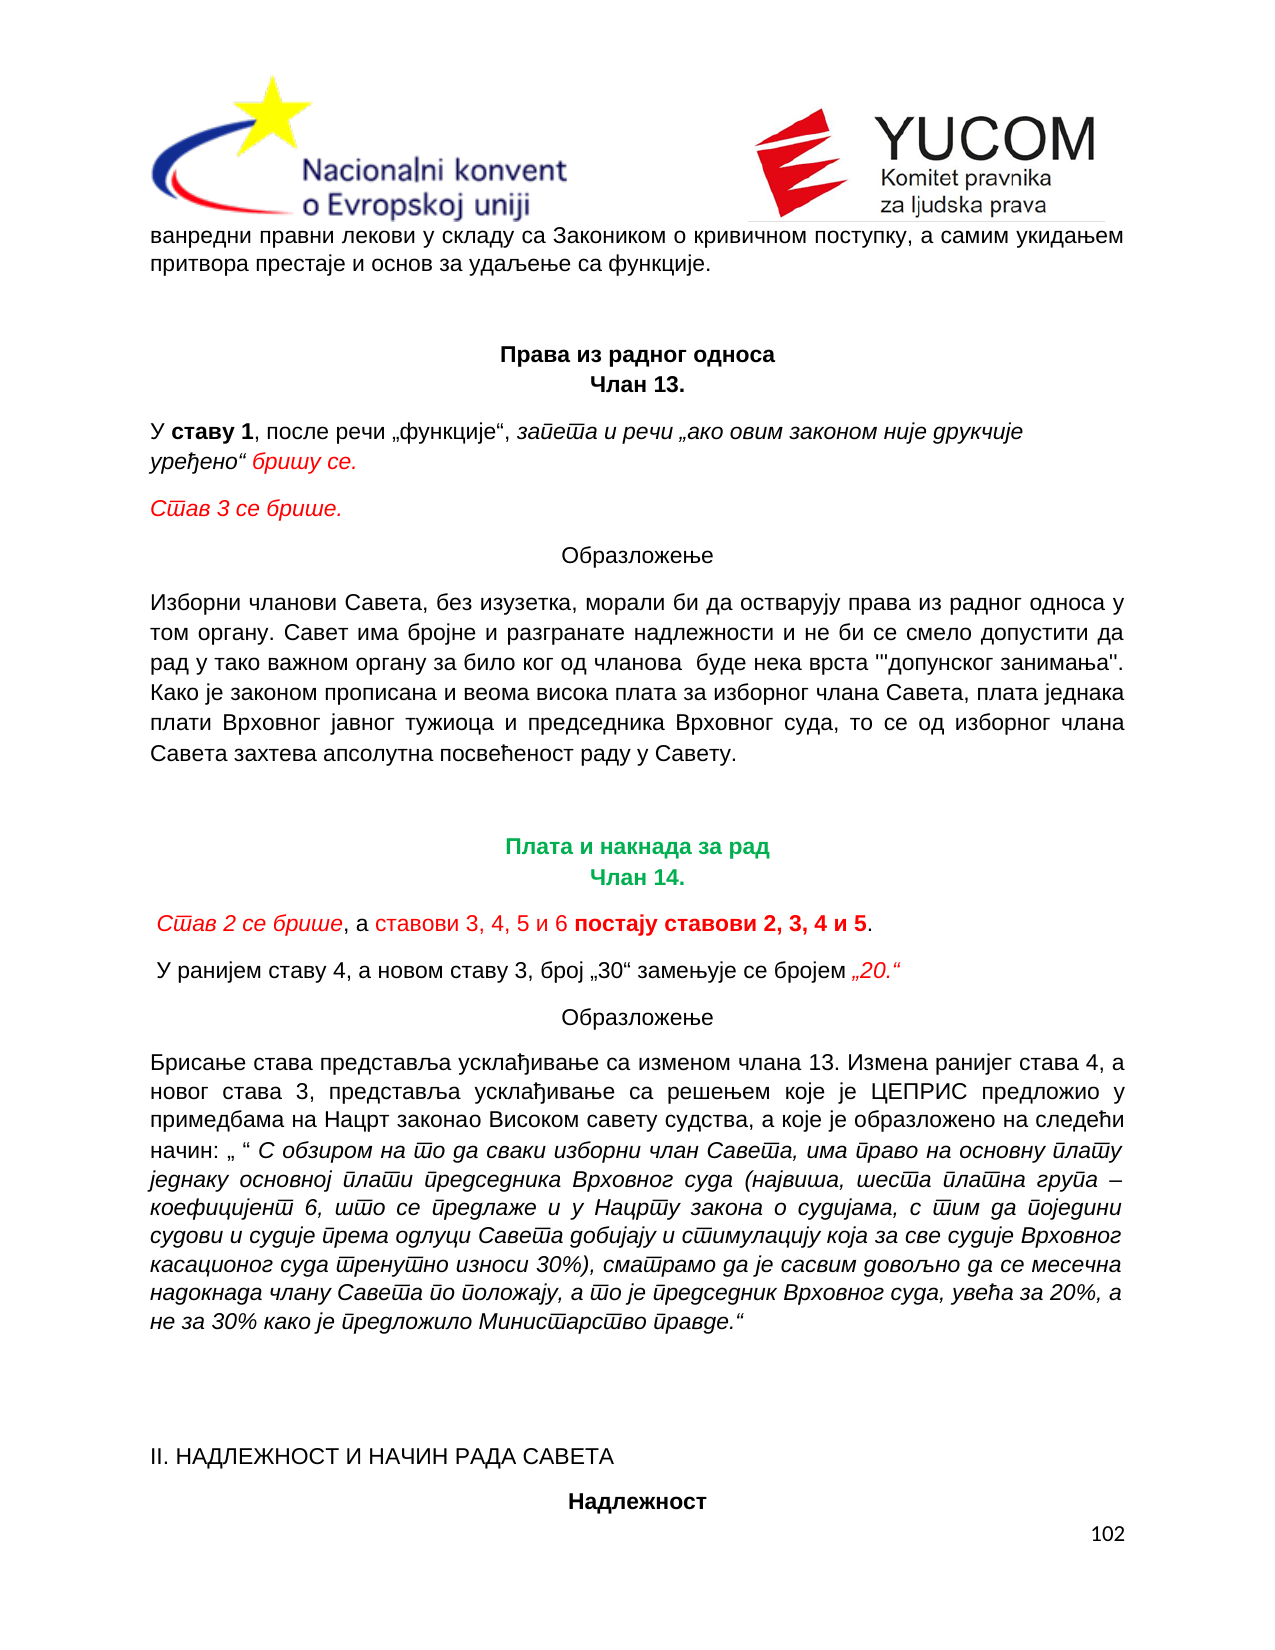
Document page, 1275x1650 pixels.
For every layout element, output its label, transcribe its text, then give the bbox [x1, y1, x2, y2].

text Став 3 се брише. [150, 495, 1125, 521]
text II. НАДЛЕЖНОСТ И НАЧИН РАДА САВЕТА [150, 1443, 1125, 1469]
text Брисање става представља усклађивање са изменом члана 13. Измена ранијег става 4, а новог става 3, представља усклађивање са решењем које је ЦЕПРИС предложио у примедбама на Нацрт законао Високом савету судства, а које је образложено на следећи начин: „ “ С обзиром на то да сваки изборни члан Савета, има право на основну плату једнаку основној плати председника Врховног суда (највиша, шеста платна група – коефицијент 6, што се предлаже и у Нацрту закона о судијама, с тим да поједини судови и судије према одлуци Савета добијају и стимулацију која за све судије Врховног касационог суда тренутно износи 30%), сматрамо да је сасвим довољно да се месечна надокнада члану Савета по положају, а то је председник Врховног суда, увећа за 20%, а не за 30% како је предложило Министарство правде.“ [150, 1049, 1125, 1334]
picture [150, 75, 568, 222]
text У ранијем ставу 4, а новом ставу 3, број „30“ замењује се бројем „20.“ [150, 957, 1125, 983]
text Члан 13. [150, 371, 1125, 397]
text Изборни чланови Савета, без изузетка, морали би да остварују права из радног односа у том органу. Савет има бројне и разгранате надлежности и не би се смело допустити да рад у тако важном органу за било ког од чланова буде нека врста '''допунског занимања''. Како је законом прописана и веома висока плата за изборног члана Савета, плата једнака плати Врховног јавног тужиоца и председника Врховног суда, то се од изборног члана Савета захтева апсолутна посвећеност раду у Савету. [150, 588, 1125, 766]
text У ставу 1, после речи „функције“, запета и речи „ако овим законом није друкчије уређено“ бришу се. [150, 418, 1125, 474]
text Образложење [150, 542, 1125, 568]
list Члан 14. [150, 863, 1125, 890]
text Образложење [150, 1004, 1125, 1030]
text Став 2 се брише, а ставови 3, 4, 5 и 6 постају ставови 2, 3, 4 и 5. [150, 910, 1125, 937]
picture [747, 106, 1106, 222]
list Плата и накнада за рад [150, 833, 1125, 859]
text Права из радног односа [150, 341, 1125, 367]
list Надлежност [150, 1488, 1125, 1514]
